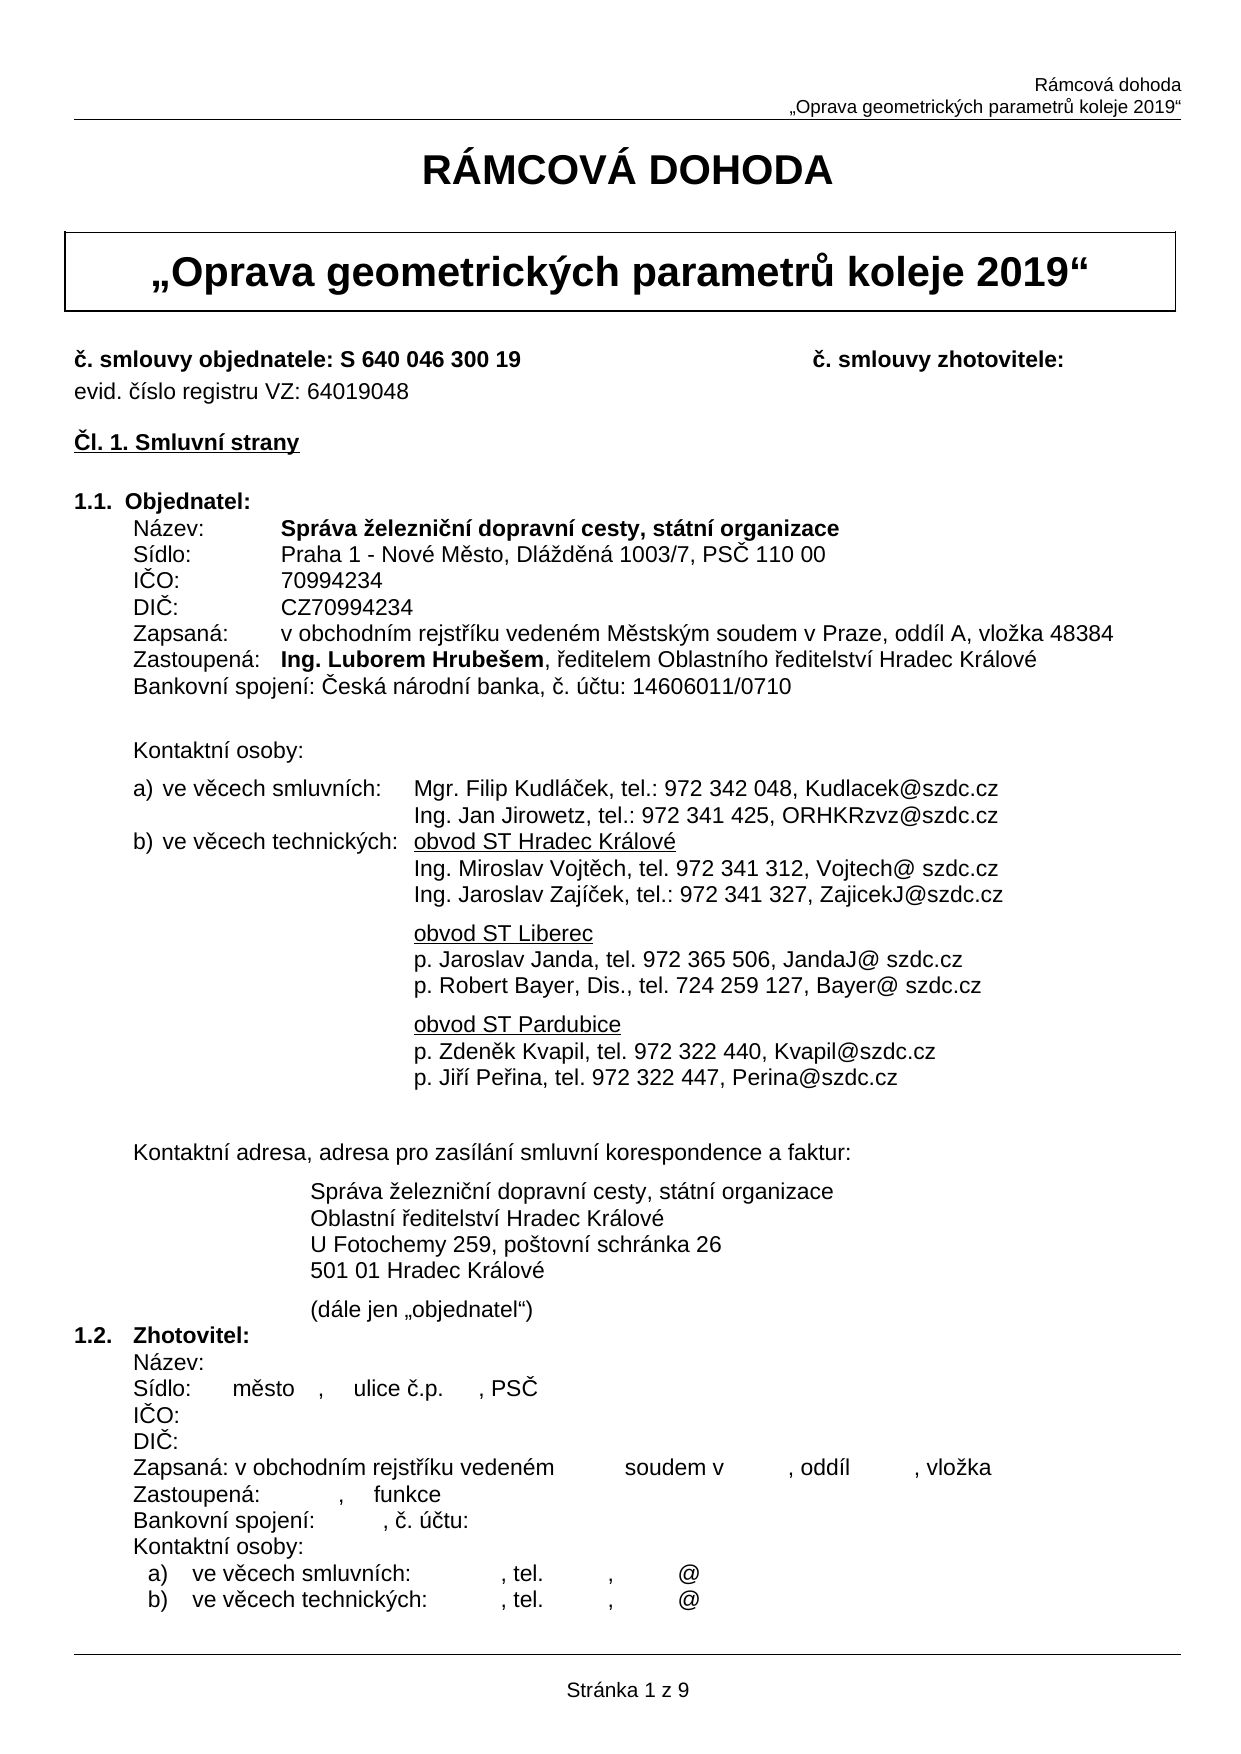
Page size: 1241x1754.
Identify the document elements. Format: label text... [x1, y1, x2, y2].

text Zastoupená: , funkce [74, 1481, 1181, 1507]
list ve věcech smluvních: , tel. , @ [148, 1560, 1181, 1586]
text č. smlouvy objednatele: S 640 046 300 19 č. smlouvy zhotovitele: [74, 346, 1181, 372]
text DIČ: CZ70994234 [74, 594, 1181, 620]
text Čl. 1. Smluvní strany [74, 429, 1181, 455]
list ve věcech technických: obvod ST Hradec Králové [133, 828, 1181, 854]
text Bankovní spojení: , č. účtu: [74, 1507, 1181, 1533]
text IČO: [74, 1402, 1181, 1428]
text 1.1. Objednatel: [74, 488, 1181, 514]
text Sídlo: město , ulice č.p. , PSČ [74, 1375, 1181, 1402]
text Zastoupená: Ing. Luborem Hrubešem, ředitelem Oblastního ředitelství Hradec Králové [74, 646, 1181, 673]
text Kontaktní adresa, adresa pro zasílání smluvní korespondence a faktur: [74, 1139, 1181, 1166]
text Zapsaná: v obchodním rejstříku vedeném Městským soudem v Praze, oddíl A, vložka 48384 [74, 620, 1181, 646]
text Ing. Jaroslav Zajíček, tel.: 972 341 327, ZajicekJ@szdc.cz [399, 881, 1181, 907]
text Název: [74, 1349, 1181, 1375]
text evid. číslo registru VZ: 64019048 [74, 378, 1181, 404]
text „Oprava geometrických parametrů koleje 2019“ [66, 233, 1175, 310]
text Název: Správa železniční dopravní cesty, státní organizace [74, 514, 1181, 541]
text p. Jiří Peřina, tel. 972 322 447, Perina@szdc.cz [399, 1064, 1181, 1090]
text Ing. Jan Jirowetz, tel.: 972 341 425, ORHKRzvz@szdc.cz [148, 802, 1181, 828]
text DIČ: [74, 1428, 1181, 1454]
text p. Robert Bayer, Dis., tel. 724 259 127, Bayer@ szdc.cz [399, 972, 1181, 999]
list ve věcech technických: , tel. , @ [148, 1586, 1181, 1612]
list ve věcech smluvních: Mgr. Filip Kudláček, tel.: 972 342 048, Kudlacek@szdc.cz [133, 775, 1181, 802]
text Kontaktní osoby: [74, 1533, 1181, 1560]
text IČO: 70994234 [74, 567, 1181, 594]
text U Fotochemy 259, poštovní schránka 26 [310, 1231, 1181, 1257]
text obvod ST Liberec [148, 920, 1181, 946]
text Zapsaná: v obchodním rejstříku vedeném soudem v , oddíl , vložka [74, 1454, 1181, 1481]
text p. Zdeněk Kvapil, tel. 972 322 440, Kvapil@szdc.cz [148, 1038, 1181, 1064]
text p. Jaroslav Janda, tel. 972 365 506, JandaJ@ szdc.cz [148, 946, 1181, 972]
text Správa železniční dopravní cesty, státní organizace [310, 1178, 1181, 1204]
list Zhotovitel: [74, 1322, 1181, 1349]
text Sídlo: Praha 1 - Nové Město, Dlážděná 1003/7, PSČ 110 00 [74, 541, 1181, 567]
text Oblastní ředitelství Hradec Králové [310, 1204, 1181, 1231]
text 501 01 Hradec Králové [310, 1257, 1181, 1284]
text RÁMCOVÁ DOHODA [74, 145, 1181, 193]
text obvod ST Pardubice [148, 1011, 1181, 1038]
text Ing. Miroslav Vojtěch, tel. 972 341 312, Vojtech@ szdc.cz [341, 854, 1181, 881]
text (dále jen „objednatel“) [310, 1296, 1181, 1322]
text Bankovní spojení: Česká národní banka, č. účtu: 14606011/0710 [74, 673, 1181, 699]
text Kontaktní osoby: [74, 737, 1181, 763]
